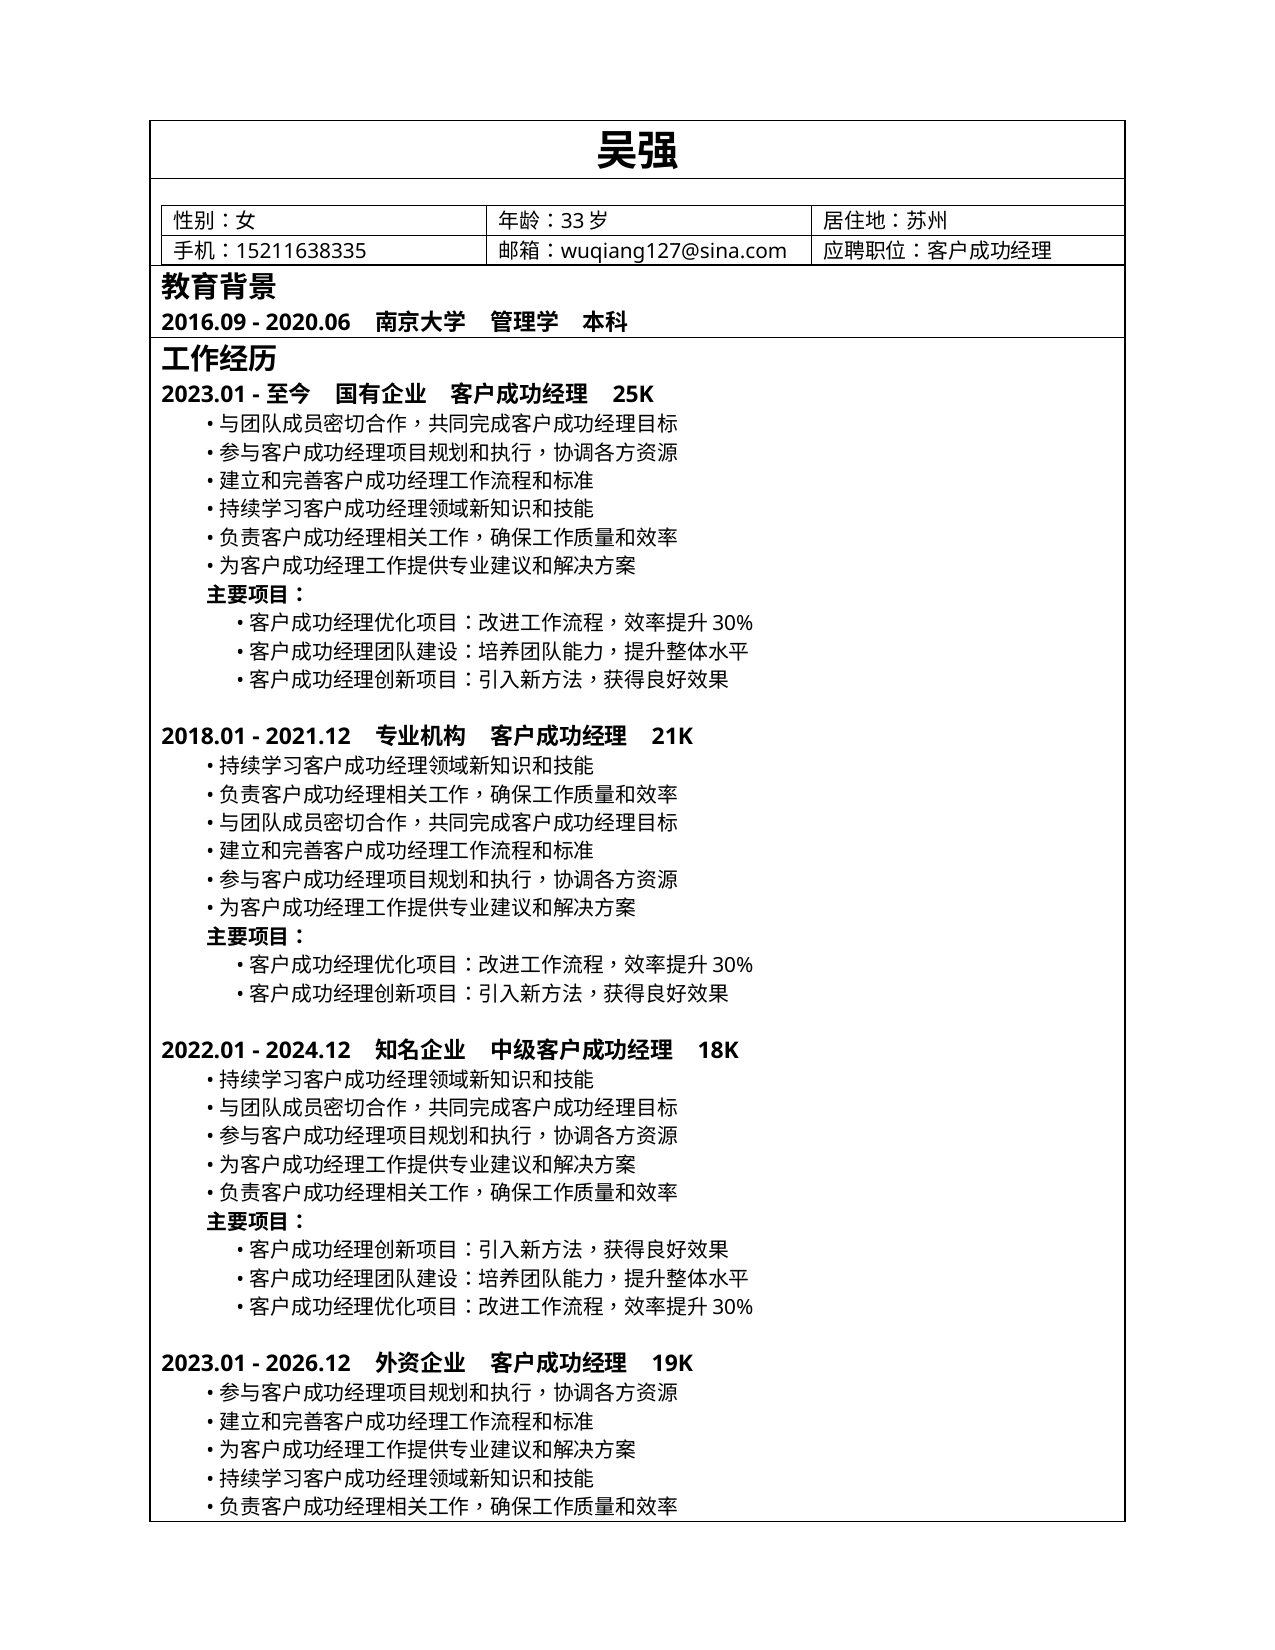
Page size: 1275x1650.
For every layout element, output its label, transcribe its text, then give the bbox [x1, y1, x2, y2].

table_cell 教育背景 2016.09 - 2020.06 南京大学 管理学 本科 [151, 266, 1124, 337]
table_header 吴强 [151, 121, 1124, 178]
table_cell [151, 338, 1124, 1521]
table_cell [151, 179, 1124, 265]
